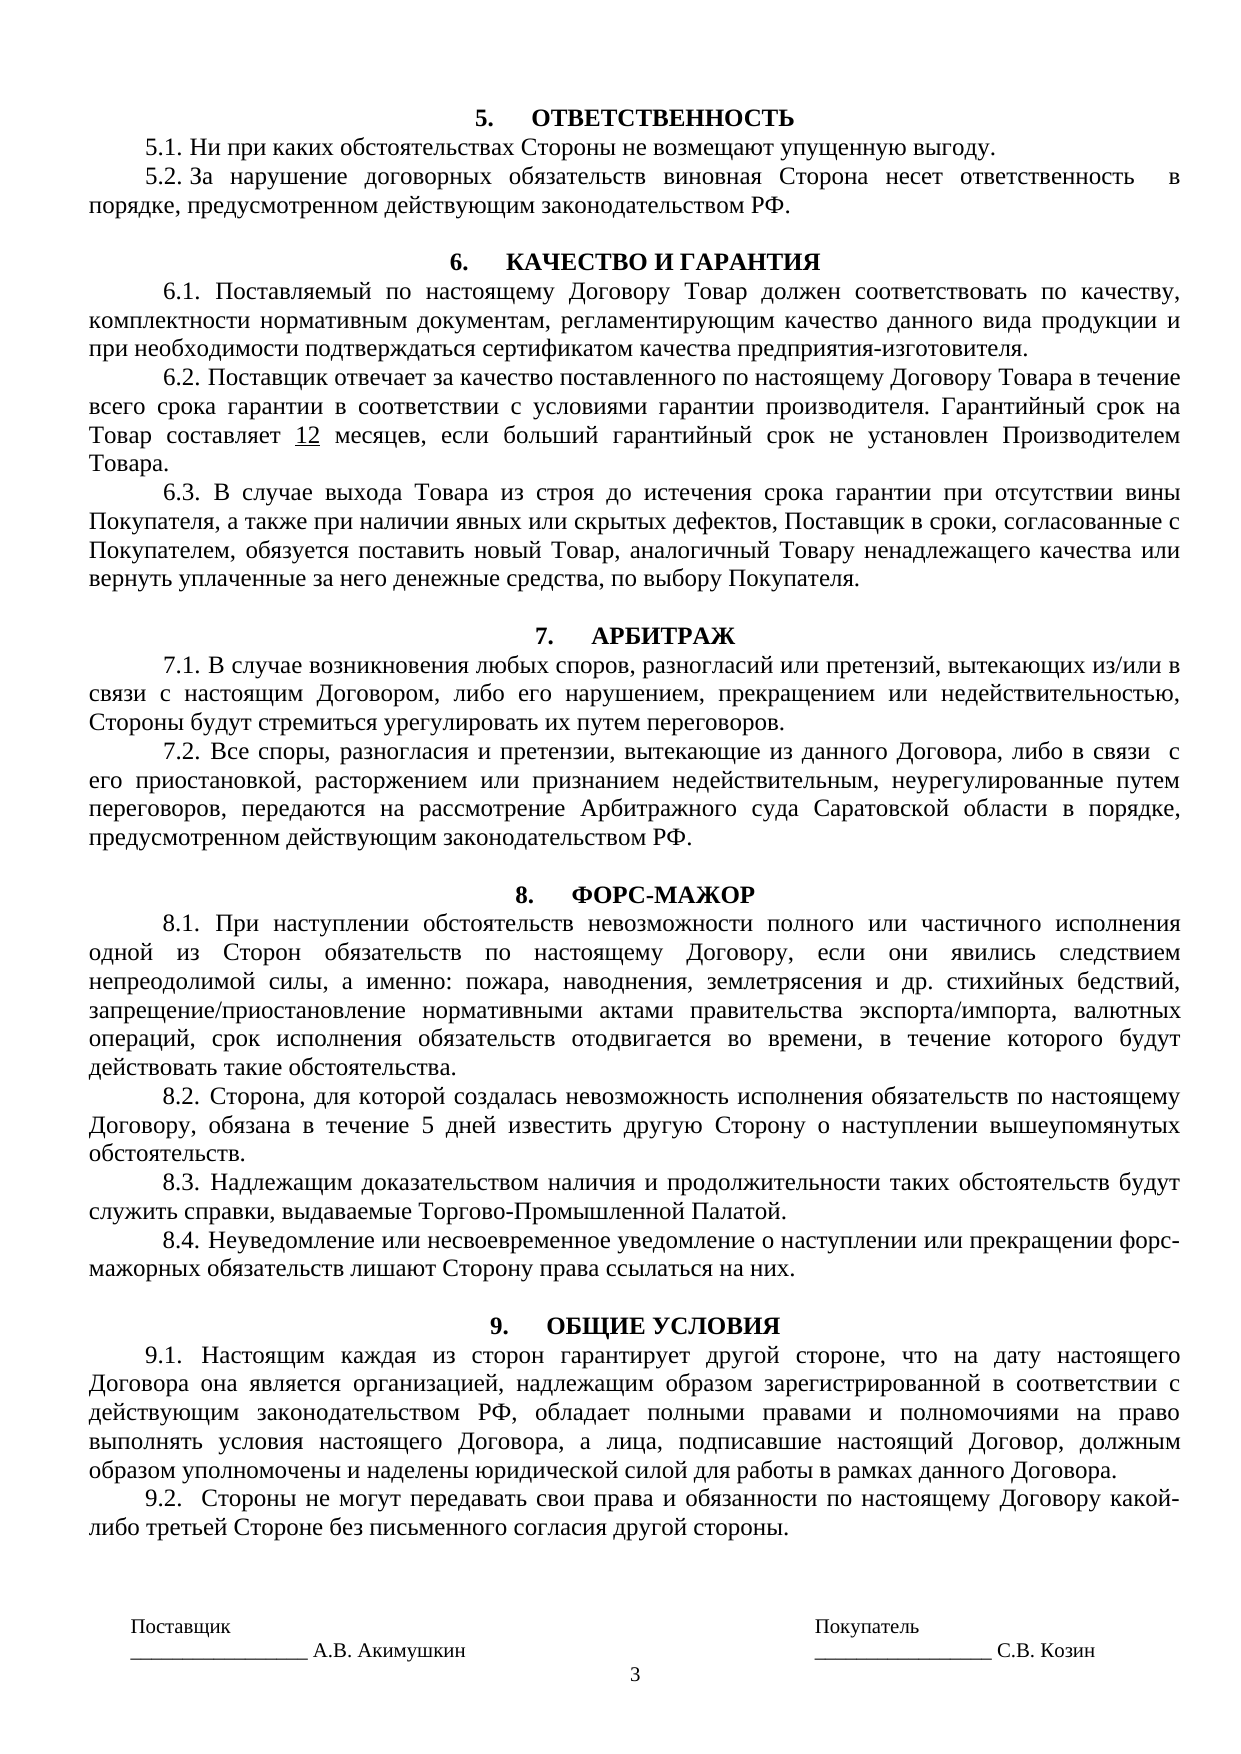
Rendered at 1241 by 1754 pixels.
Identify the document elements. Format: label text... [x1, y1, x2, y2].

list За нарушение договорных обязательств виновная Сторона несет ответственность в порядке, предусмотренном действующим законодательством РФ. [89, 161, 1181, 218]
list ОБЩИЕ УСЛОВИЯ [89, 1311, 1181, 1340]
list Сторона, для которой создалась невозможность исполнения обязательств по настоящему Договору, обязана в течение 5 дней известить другую Сторону о наступлении вышеупомянутых обстоятельств. [89, 1081, 1181, 1167]
list ОТВЕТСТВЕННОСТЬ [89, 103, 1181, 132]
list В случае выхода Товара из строя до истечения срока гарантии при отсутствии вины Покупателя, а также при наличии явных или скрытых дефектов, Поставщик в сроки, согласованные с Покупателем, обязуется поставить новый Товар, аналогичный Товару ненадлежащего качества или вернуть уплаченные за него денежные средства, по выбору Покупателя. [89, 477, 1181, 592]
list В случае возникновения любых споров, разногласий или претензий, вытекающих из/или в связи с настоящим Договором, либо его нарушением, прекращением или недействительностью, Стороны будут стремиться урегулировать их путем переговоров. [89, 650, 1181, 736]
list Ни при каких обстоятельствах Стороны не возмещают упущенную выгоду. [89, 132, 1181, 161]
list Неуведомление или несвоевременное уведомление о наступлении или прекращении форс-мажорных обязательств лишают Сторону права ссылаться на них. [89, 1225, 1181, 1282]
list Надлежащим доказательством наличия и продолжительности таких обстоятельств будут служить справки, выдаваемые Торгово-Промышленной Палатой. [89, 1167, 1181, 1225]
list Настоящим каждая из сторон гарантирует другой стороне, что на дату настоящего Договора она является организацией, надлежащим образом зарегистрированной в соответствии с действующим законодательством РФ, обладает полными правами и полномочиями на право выполнять условия настоящего Договора, а лица, подписавшие настоящий Договор, должным образом уполномочены и наделены юридической силой для работы в рамках данного Договора. [89, 1340, 1181, 1483]
list Все споры, разногласия и претензии, вытекающие из данного Договора, либо в связи с его приостановкой, расторжением или признанием недействительным, неурегулированные путем переговоров, передаются на рассмотрение Арбитражного суда Саратовской области в порядке, предусмотренном действующим законодательством РФ. [89, 736, 1181, 851]
list АРБИТРАЖ [89, 621, 1181, 650]
list КАЧЕСТВО И ГАРАНТИЯ [89, 247, 1181, 276]
list Стороны не могут передавать свои права и обязанности по настоящему Договору какой-либо третьей Стороне без письменного согласия другой стороны. [89, 1483, 1181, 1541]
list Поставляемый по настоящему Договору Товар должен соответствовать по качеству, комплектности нормативным документам, регламентирующим качество данного вида продукции и при необходимости подтверждаться сертификатом качества предприятия-изготовителя. [89, 276, 1181, 362]
list При наступлении обстоятельств невозможности полного или частичного исполнения одной из Сторон обязательств по настоящему Договору, если они явились следствием непреодолимой силы, а именно: пожара, наводнения, землетрясения и др. стихийных бедствий, запрещение/приостановление нормативными актами правительства экспорта/импорта, валютных операций, срок исполнения обязательств отодвигается во времени, в течение которого будут действовать такие обстоятельства. [89, 908, 1181, 1081]
list ФОРС-МАЖОР [89, 880, 1181, 908]
list Поставщик отвечает за качество поставленного по настоящему Договору Товара в течение всего срока гарантии в соответствии с условиями гарантии производителя. Гарантийный срок на Товар составляет 12 месяцев, если больший гарантийный срок не установлен Производителем Товара. [89, 362, 1181, 477]
